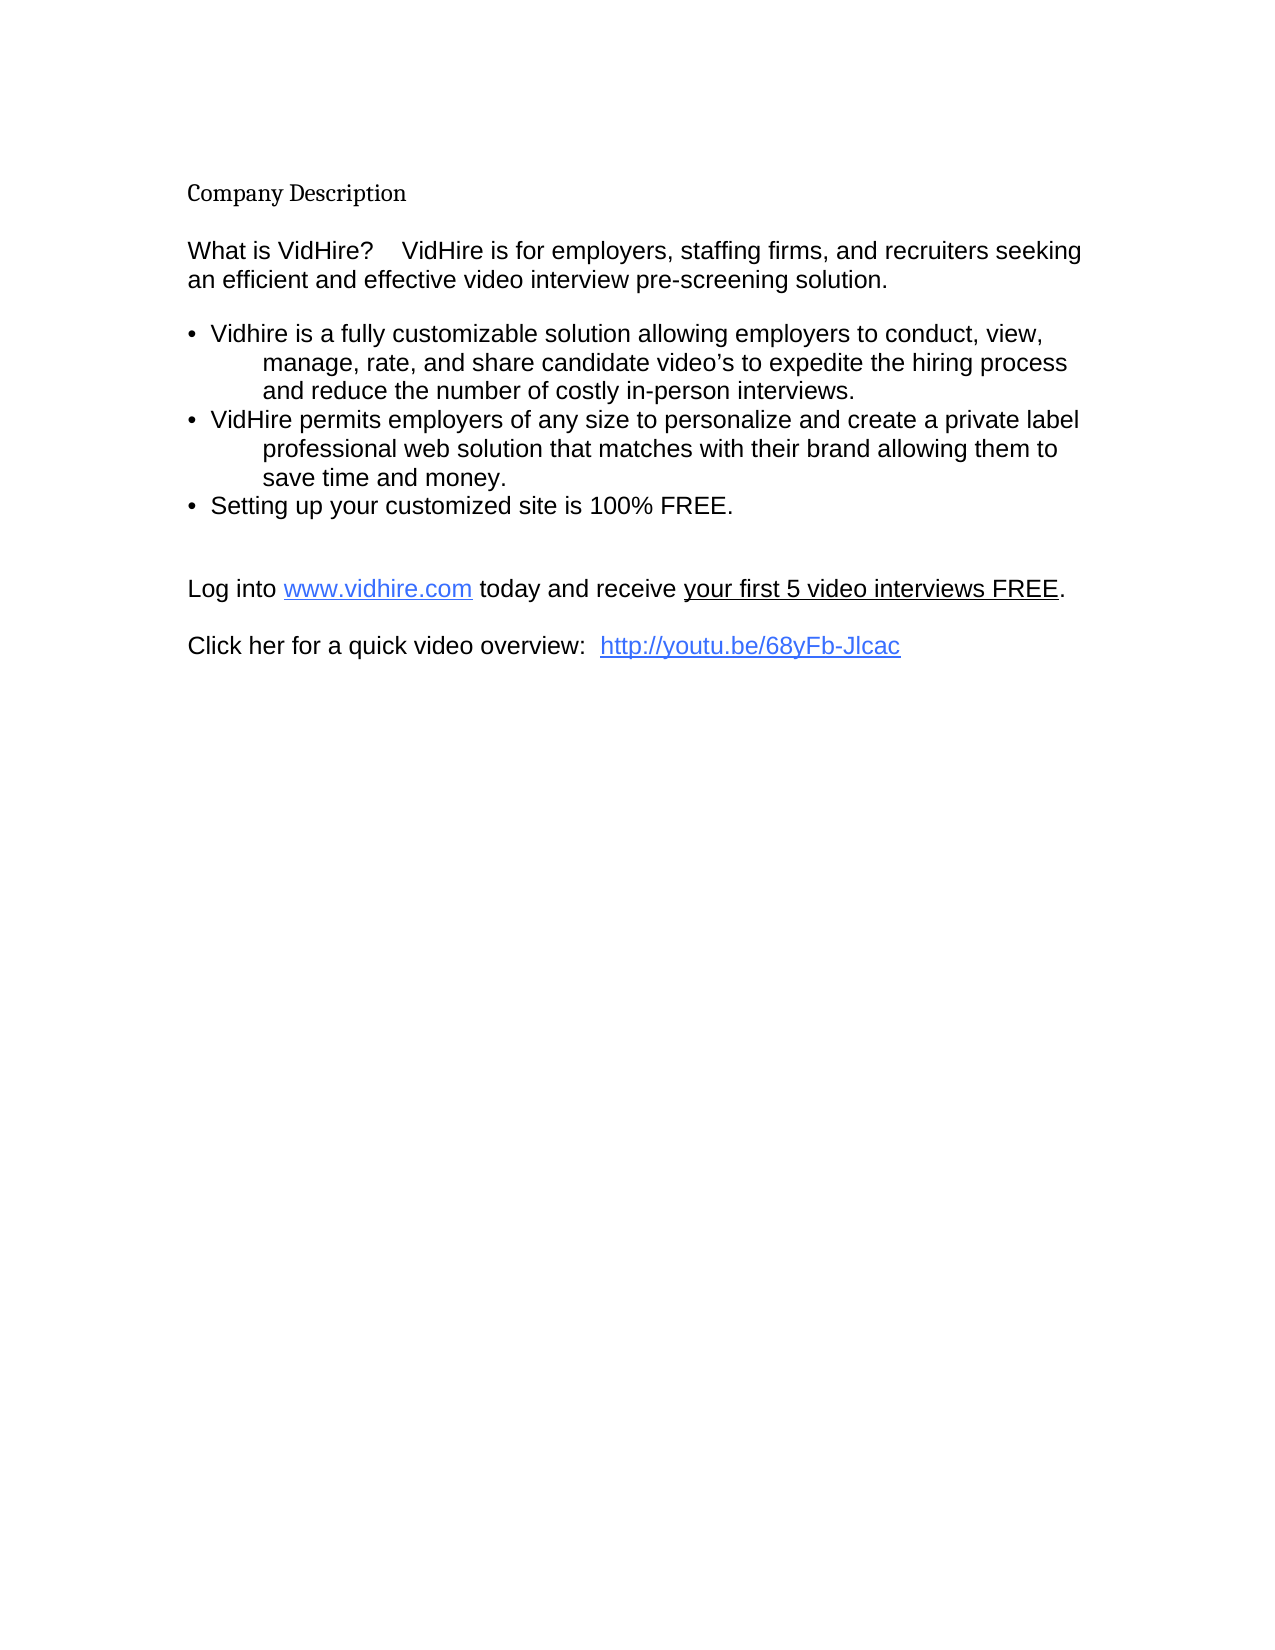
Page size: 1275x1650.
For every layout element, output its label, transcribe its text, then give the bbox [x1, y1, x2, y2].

list Setting up your customized site is 100% FREE. [187, 491, 1087, 520]
list Vidhire is a fully customizable solution allowing employers to conduct, view, manage, rate, and share candidate video’s to expedite the hiring process and reduce the number of costly in-person interviews. [187, 319, 1087, 405]
text Click her for a quick video overview: http://youtu.be/68yFb-Jlcac [187, 631, 1087, 660]
list VidHire permits employers of any size to personalize and create a private label professional web solution that matches with their brand allowing them to save time and money. [187, 405, 1087, 491]
text What is VidHire? VidHire is for employers, staffing firms, and recruiters seeking an efficient and effective video interview pre-screening solution. [187, 236, 1087, 294]
text Log into www.vidhire.com today and receive your first 5 video interviews FREE. [187, 574, 1087, 602]
text Company Description [187, 179, 1087, 207]
